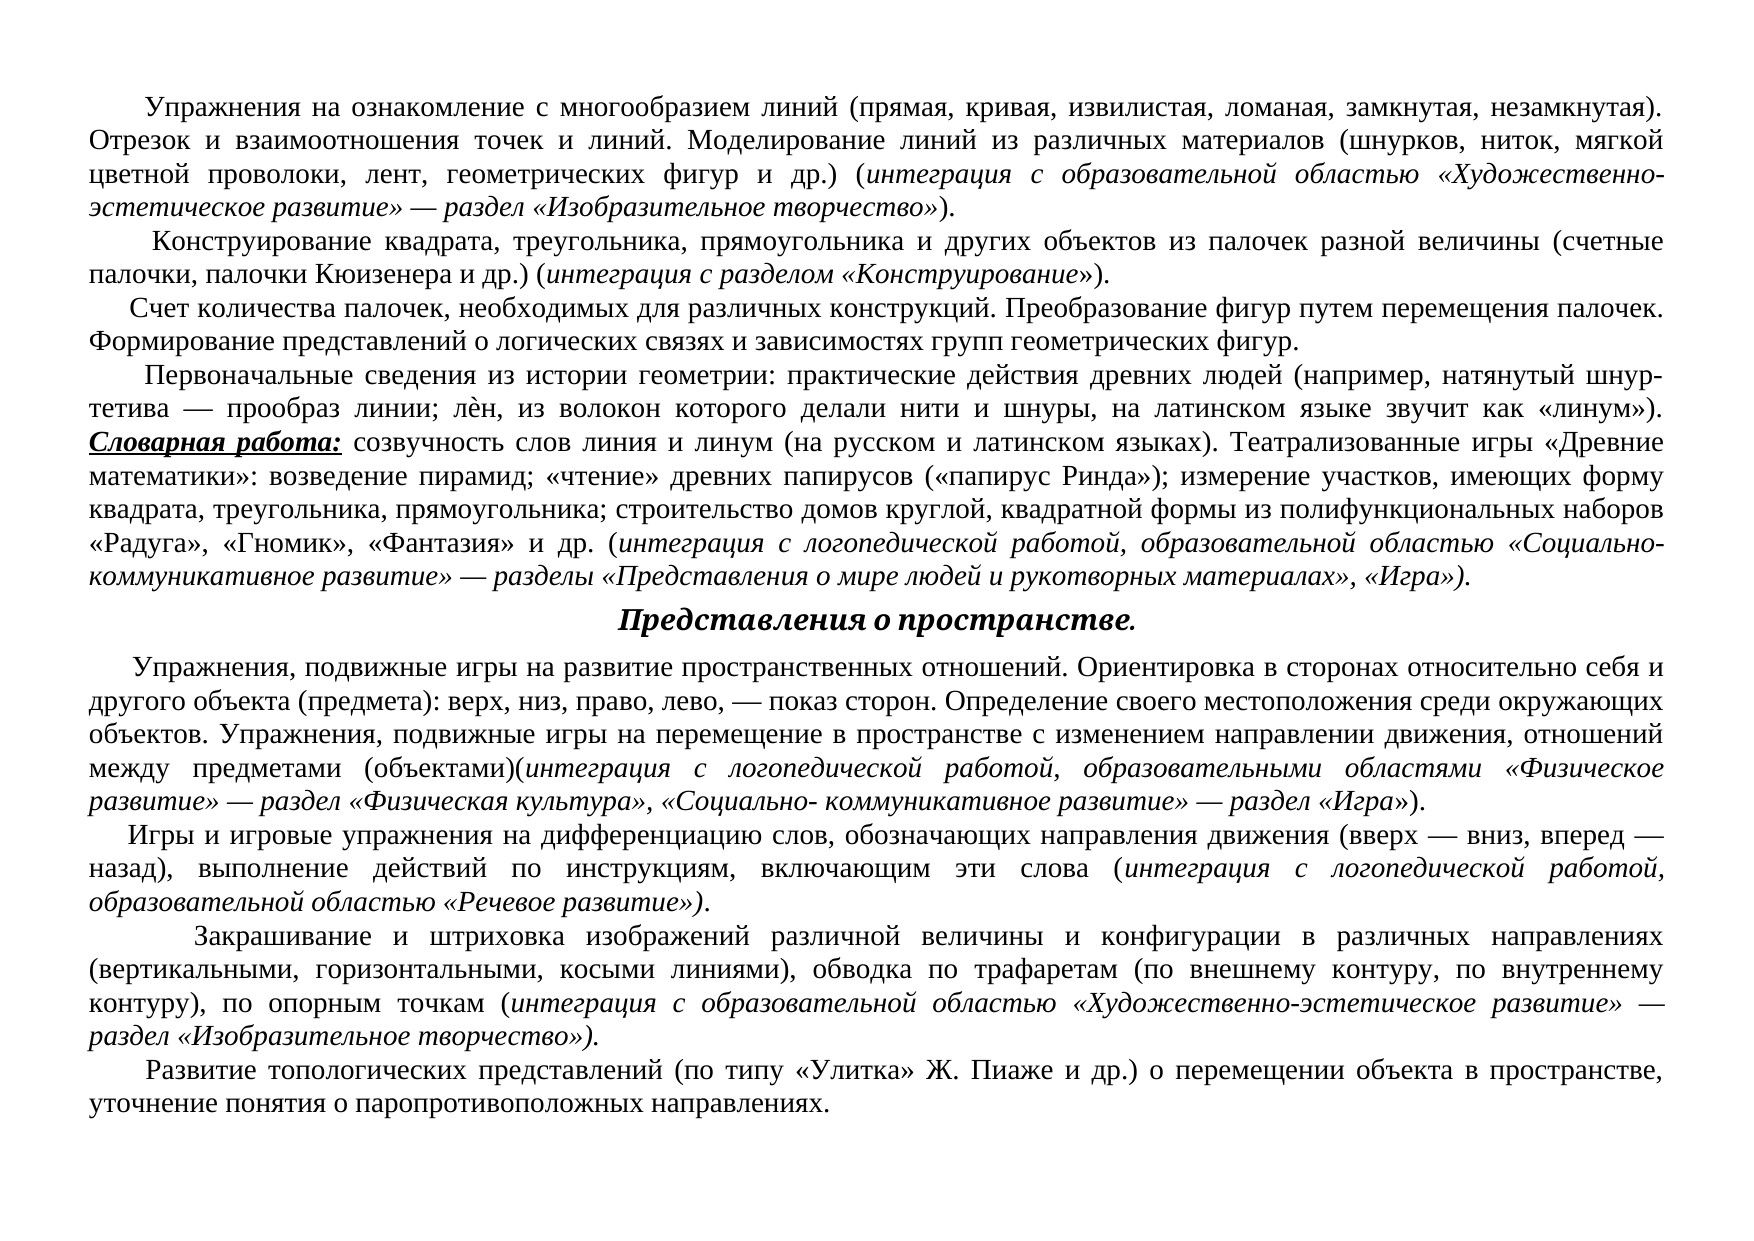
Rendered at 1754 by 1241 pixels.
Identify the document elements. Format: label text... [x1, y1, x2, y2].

text Развитие топологических представлений (по типу «Улитка» Ж. Пиаже и др.) о перемещении объекта в пространстве, уточнение понятия о паропротивоположных направлениях. [89, 1052, 1665, 1119]
text Игры и игровые упражнения на дифференциацию слов, обозначающих направления движения (вверх — вниз, вперед — назад), выполнение действий по инструкциям, включающим эти слова (интеграция с логопедической работой, образовательной областью «Речевое развитие»). [89, 817, 1665, 918]
text Упражнения, подвижные игры на развитие пространственных отношений. Ориентировка в сторонах относительно себя и другого объекта (предмета): верх, низ, право, лево, — показ сторон. Определение своего местоположения среди окружающих объектов. Упражнения, подвижные игры на перемещение в пространстве с изменением направлении движения, отношений между предметами (объектами)(интеграция с логопедической работой, образовательными областями «Физическое развитие» — раздел «Физическая культура», «Социально- коммуникативное развитие» — раздел «Игра»). [89, 649, 1665, 817]
text Упражнения на ознакомление с многообразием линий (прямая, кривая, извилистая, ломаная, замкнутая, незамкнутая). Отрезок и взаимоотношения точек и линий. Моделирование линий из различных материалов (шнурков, ниток, мягкой цветной проволоки, лент, геометрических фигур и др.) (интеграция с образовательной областью «Художественно- эстетическое развитие» — раздел «Изобразительное творчество»). [89, 89, 1665, 223]
text Конструирование квадрата, треугольника, прямоугольника и других объектов из палочек разной величины (счетные палочки, палочки Кюизенера и др.) (интеграция с разделом «Конструирование»). [89, 223, 1665, 290]
text Счет количества палочек, необходимых для различных конструкций. Преобразование фигур путем перемещения палочек. Формирование представлений о логических связях и зависимостях групп геометрических фигур. [89, 290, 1665, 357]
text Закрашивание и штриховка изображений различной величины и конфигурации в различных направлениях (вертикальными, горизонтальными, косыми линиями), обводка по трафаретам (по внешнему контуру, по внутреннему контуру), по опорным точкам (интеграция с образовательной областью «Художественно-эстетическое развитие» — раздел «Изобразительное творчество»). [89, 918, 1665, 1052]
text Первоначальные сведения из истории геометрии: практические действия древних людей (например, натянутый шнур-тетива — прообраз линии; лѐн, из волокон которого делали нити и шнуры, на латинском языке звучит как «линум»). Словарная работа: созвучность слов линия и линум (на русском и латинском языках). Театрализованные игры «Древние математики»: возведение пирамид; «чтение» древних папирусов («папирус Ринда»); измерение участков, имеющих форму квадрата, треугольника, прямоугольника; строительство домов круглой, квадратной формы из полифункциональных наборов «Радуга», «Гномик», «Фантазия» и др. (интеграция с логопедической работой, образовательной областью «Социально-коммуникативное развитие» — разделы «Представления о мире людей и рукотворных материалах», «Игра»). [89, 357, 1665, 592]
text Представления о пространстве. [89, 604, 1665, 637]
